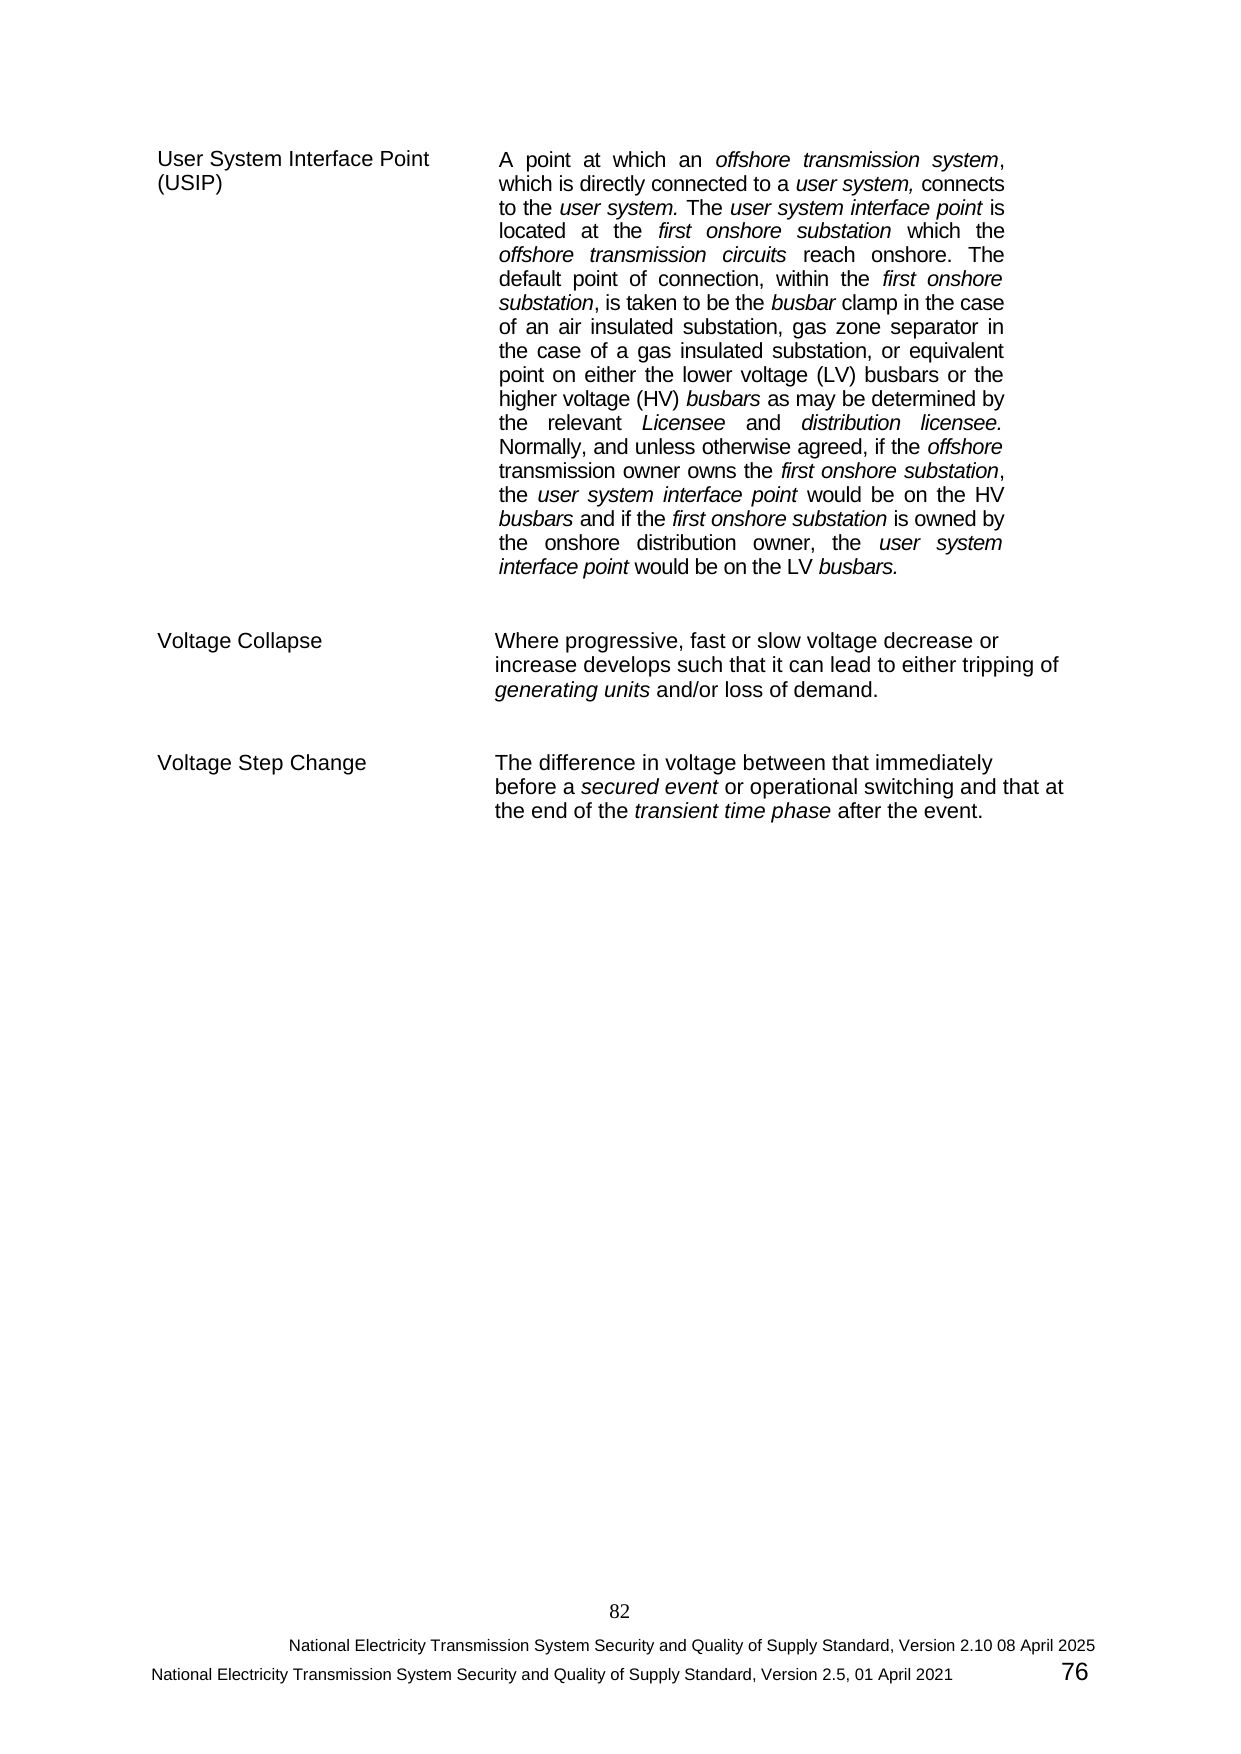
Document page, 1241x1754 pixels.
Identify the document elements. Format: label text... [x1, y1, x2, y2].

table_header A point at which an offshore transmission system, which is directly connected to a user system, connects to the user system. The user system interface point is located at the first onshore substation which the offshore transmission circuits reach onshore. The default point of connection, within the first onshore substation, is taken to be the busbar clamp in the case of an air insulated substation, gas zone separator in the case of a gas insulated substation, or equivalent point on either the lower voltage (LV) busbars or the higher voltage (HV) busbars as may be determined by the relevant Licensee and distribution licensee. Normally, and unless otherwise agreed, if the offshore transmission owner owns the first onshore substation, the user system interface point would be on the HV busbars and if the first onshore substation is owned by the onshore distribution owner, the user system interface point would be on the LV busbars. [461, 148, 1016, 581]
text before a secured event or operational switching and that at the end of the transient time phase after the event. [494, 775, 1081, 823]
text Voltage Collapse Where progressive, fast or slow voltage decrease or [157, 630, 1096, 653]
text Voltage Step Change The difference in voltage between that immediately [157, 751, 1096, 775]
text increase develops such that it can lead to either tripping of generating units and/or loss of demand. [494, 653, 1081, 702]
table_header User System Interface Point (USIP) [150, 148, 461, 581]
